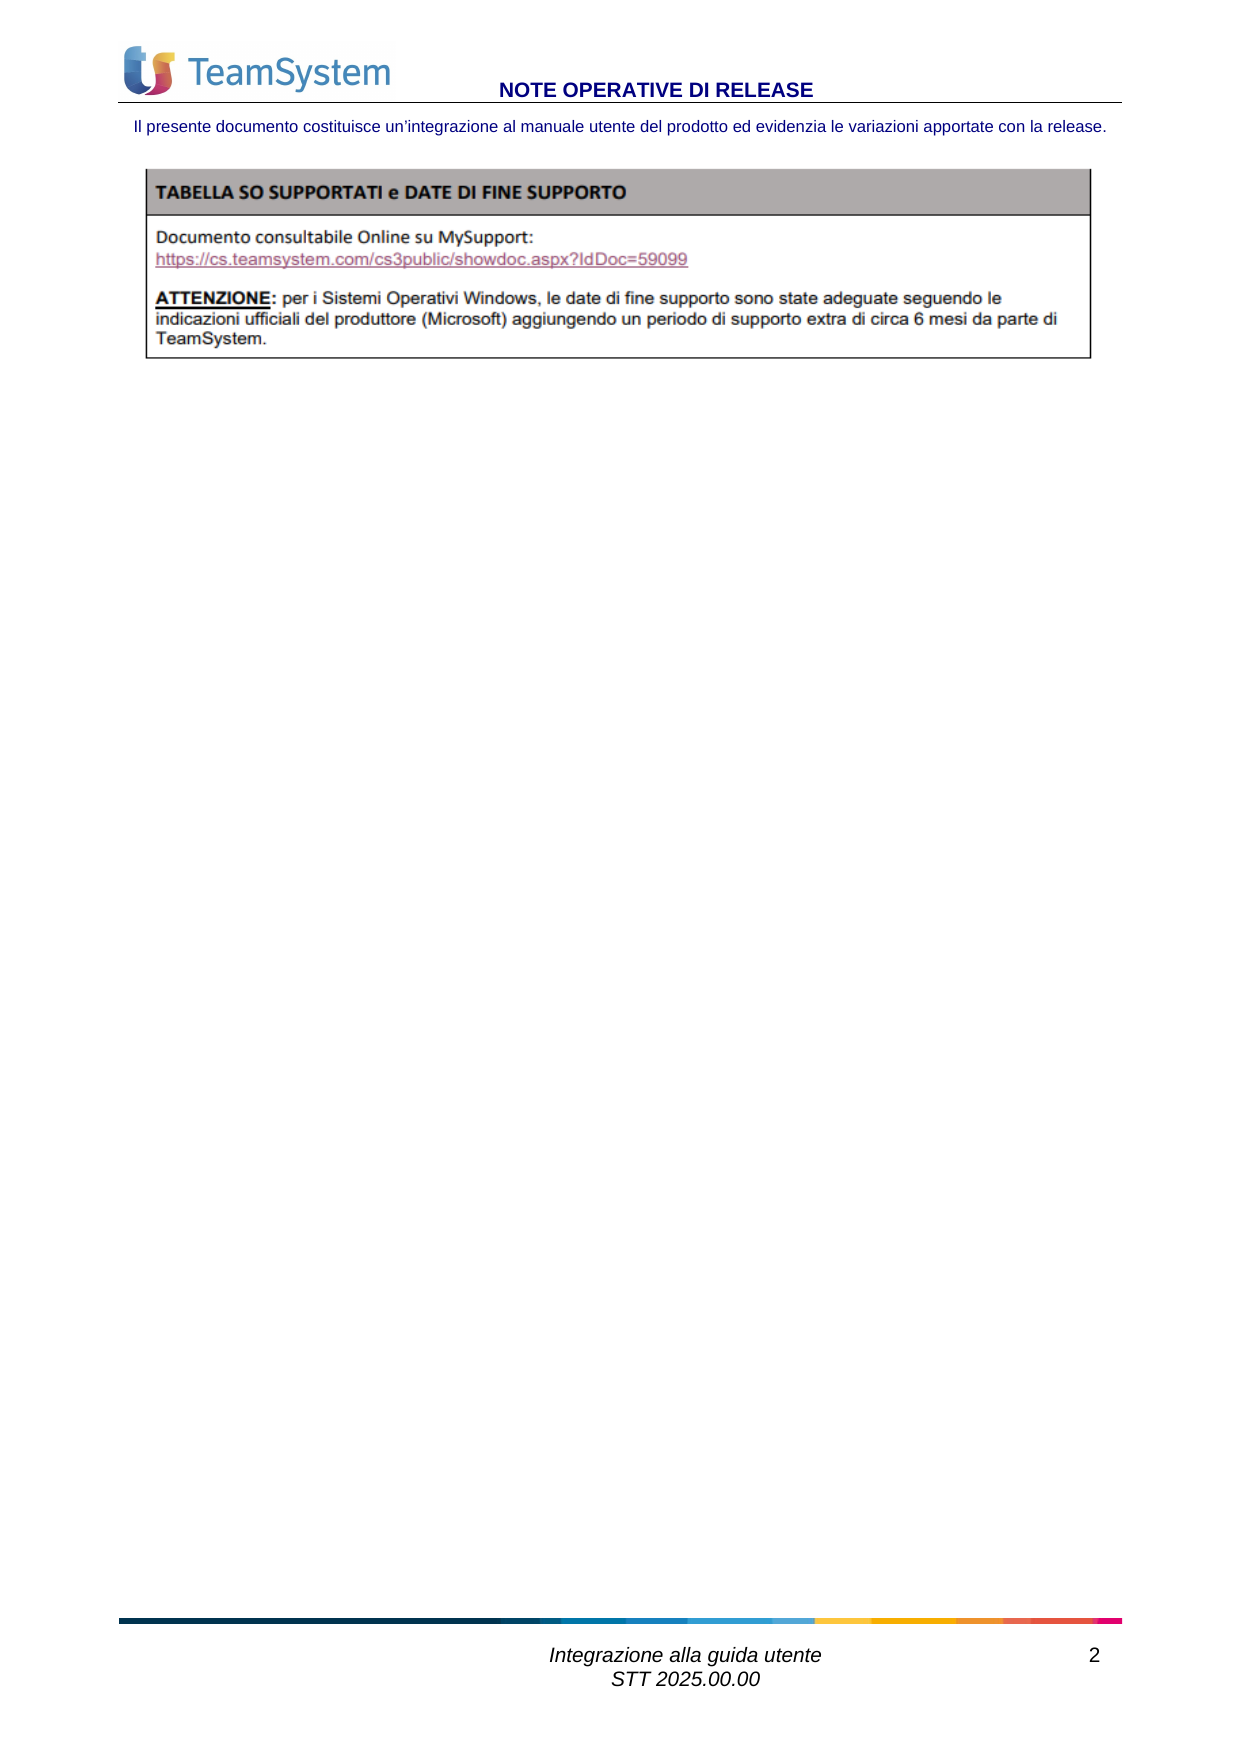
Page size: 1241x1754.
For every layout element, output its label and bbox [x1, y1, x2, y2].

picture [131, 160, 1109, 373]
picture [118, 41, 396, 102]
